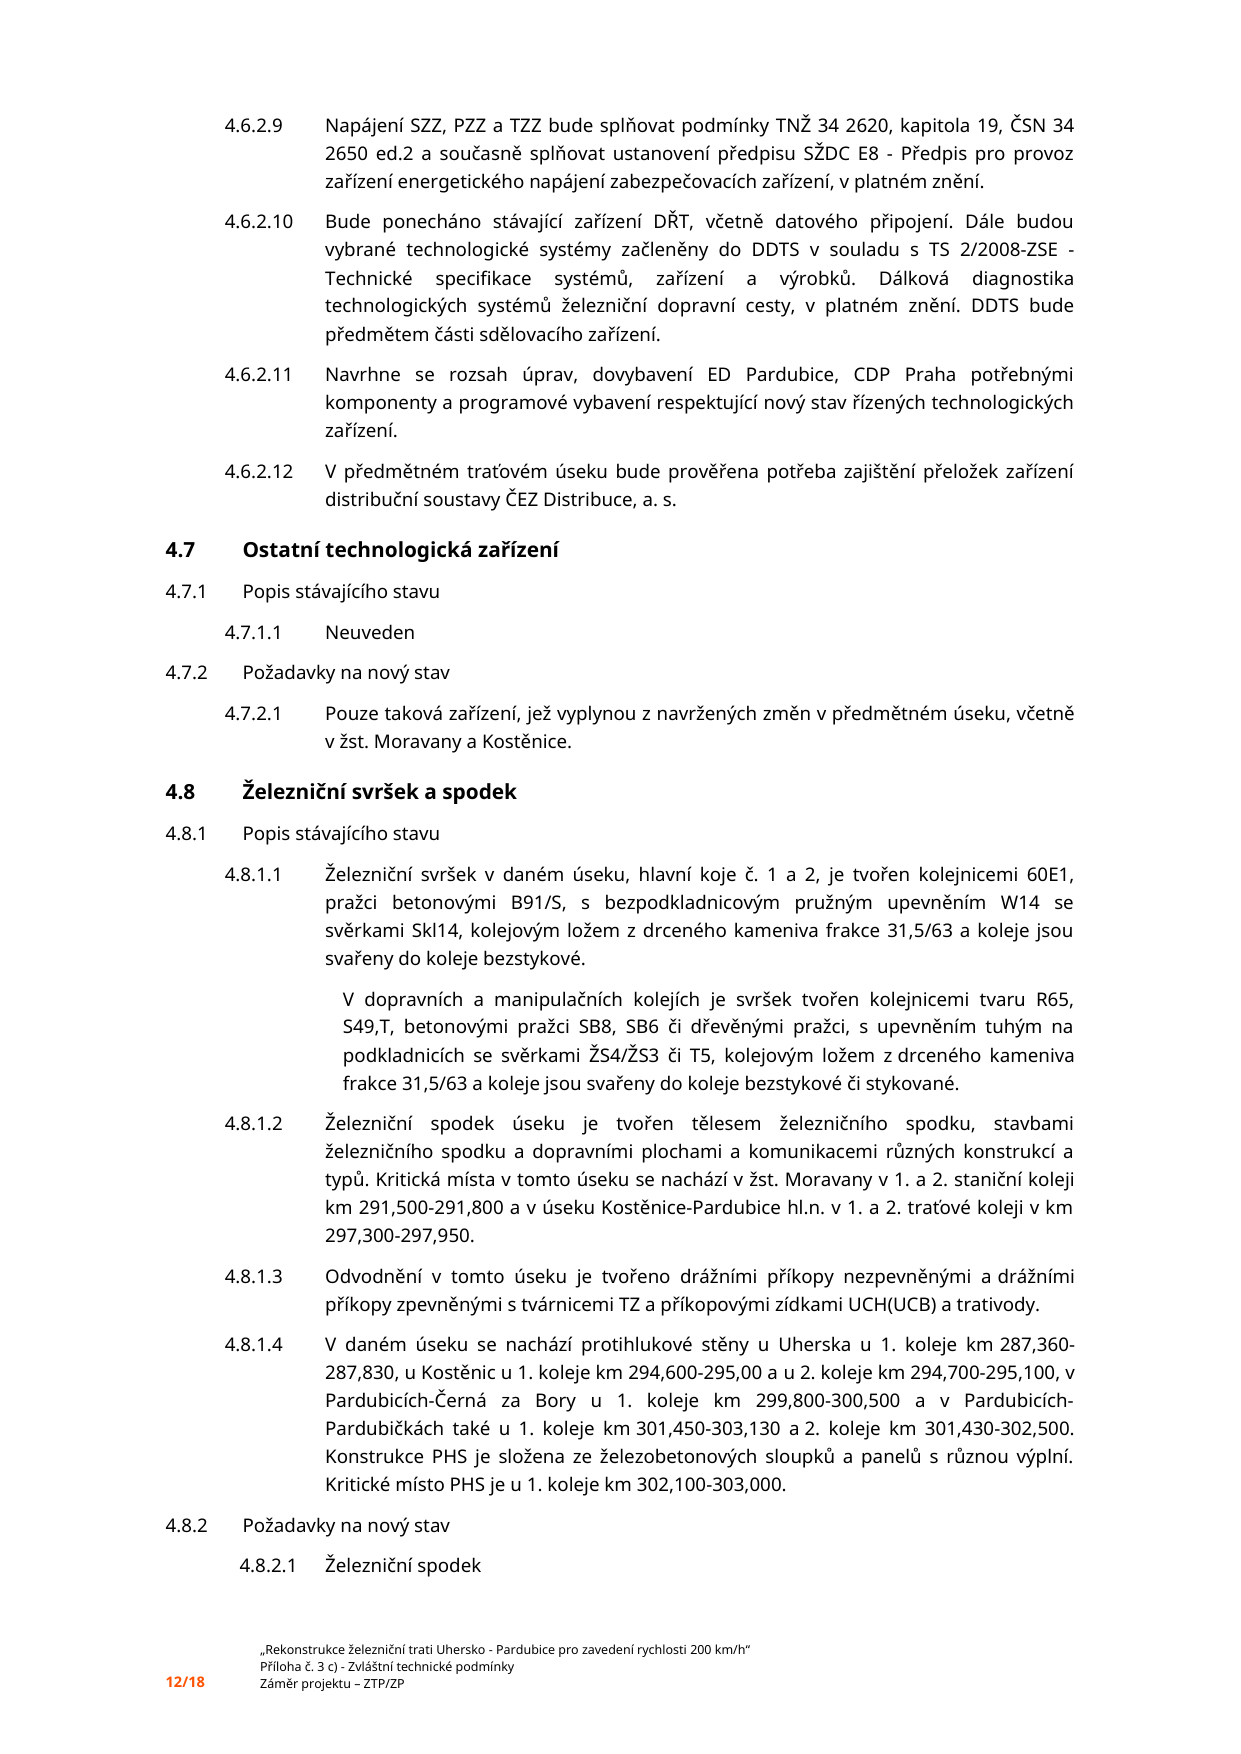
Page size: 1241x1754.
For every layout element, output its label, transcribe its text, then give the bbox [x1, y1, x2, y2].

text Bude ponecháno stávající zařízení DŘT, včetně datového připojení. Dále budou vybrané technologické systémy začleněny do DDTS v souladu s TS 2/2008-ZSE - Technické specifikace systémů, zařízení a výrobků. Dálková diagnostika technologických systémů železniční dopravní cesty, v platném znění. DDTS bude předmětem části sdělovacího zařízení. [224, 209, 1075, 346]
text Odvodnění v tomto úseku je tvořeno drážními příkopy nezpevněnými a drážními příkopy zpevněnými s tvárnicemi TZ a příkopovými zídkami UCH(UCB) a trativody. [224, 1263, 1075, 1317]
list V dopravních a manipulačních kolejích je svršek tvořen kolejnicemi tvaru R65, S49,T, betonovými pražci SB8, SB6 či dřevěnými pražci, s upevněním tuhým na podkladnicích se svěrkami ŽS4/ŽS3 či T5, kolejovým ložem z drceného kameniva frakce 31,5/63 a koleje jsou svařeny do koleje bezstykové či stykované. [343, 986, 1075, 1095]
text Požadavky na nový stav [165, 659, 1075, 685]
text Železniční spodek [239, 1553, 1075, 1578]
text Pouze taková zařízení, jež vyplynou z navržených změn v předmětném úseku, včetně v žst. Moravany a Kostěnice. [224, 700, 1075, 754]
text Železniční svršek a spodek [165, 777, 1075, 805]
text Navrhne se rozsah úprav, dovybavení ED Pardubice, CDP Praha potřebnými komponenty a programové vybavení respektující nový stav řízených technologických zařízení. [224, 361, 1075, 443]
text Požadavky na nový stav [165, 1512, 1075, 1538]
text Popis stávajícího stavu [165, 821, 1075, 846]
text Neuveden [224, 619, 1075, 644]
text Popis stávajícího stavu [165, 578, 1075, 604]
text Železniční svršek v daném úseku, hlavní koje č. 1 a 2, je tvořen kolejnicemi 60E1, pražci betonovými B91/S, s bezpodkladnicovým pružným upevněním W14 se svěrkami Skl14, kolejovým ložem z drceného kameniva frakce 31,5/63 a koleje jsou svařeny do koleje bezstykové. [224, 861, 1075, 971]
text Ostatní technologická zařízení [165, 535, 1075, 563]
text V daném úseku se nachází protihlukové stěny u Uherska u 1. koleje km 287,360-287,830, u Kostěnic u 1. koleje km 294,600-295,00 a u 2. koleje km 294,700-295,100, v Pardubicích-Černá za Bory u 1. koleje km 299,800-300,500 a v Pardubicích-Pardubičkách také u 1. koleje km 301,450-303,130 a 2. koleje km 301,430-302,500. Konstrukce PHS je složena ze železobetonových sloupků a panelů s různou výplní. Kritické místo PHS je u 1. koleje km 302,100-303,000. [224, 1332, 1075, 1497]
text Železniční spodek úseku je tvořen tělesem železničního spodku, stavbami železničního spodku a dopravními plochami a komunikacemi různých konstrukcí a typů. Kritická místa v tomto úseku se nachází v žst. Moravany v 1. a 2. staniční koleji km 291,500-291,800 a v úseku Kostěnice-Pardubice hl.n. v 1. a 2. traťové koleji v km 297,300-297,950. [224, 1110, 1075, 1248]
text Napájení SZZ, PZZ a TZZ bude splňovat podmínky TNŽ 34 2620, kapitola 19, ČSN 34 2650 ed.2 a současně splňovat ustanovení předpisu SŽDC E8 - Předpis pro provoz zařízení energetického napájení zabezpečovacích zařízení, v platném znění. [224, 112, 1075, 194]
text V předmětném traťovém úseku bude prověřena potřeba zajištění přeložek zařízení distribuční soustavy ČEZ Distribuce, a. s. [224, 458, 1075, 511]
